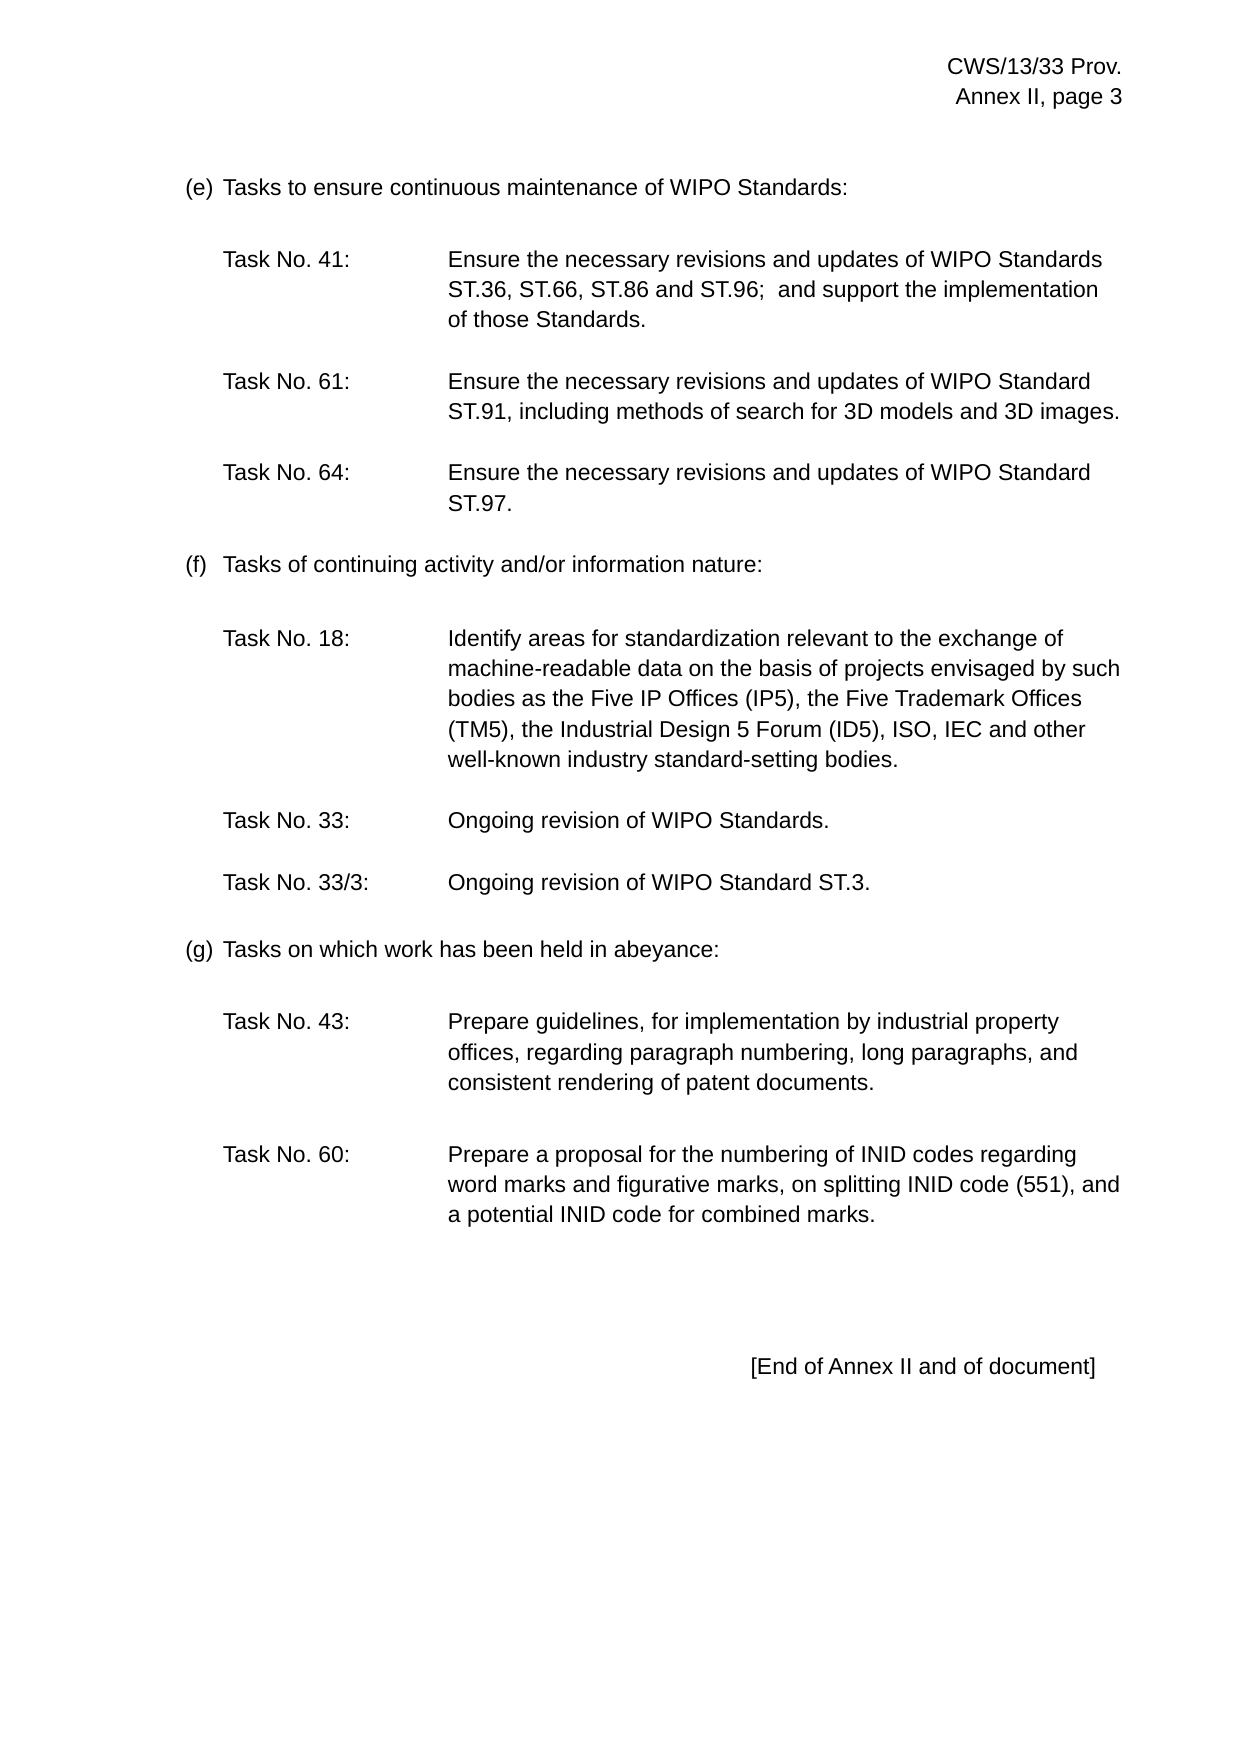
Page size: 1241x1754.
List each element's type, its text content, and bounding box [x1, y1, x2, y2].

text Task No. 61: Ensure the necessary revisions and updates of WIPO Standard ST.91, including methods of search for 3D models and 3D images. [223, 368, 1122, 424]
list Tasks on which work has been held in abeyance: [185, 936, 1122, 963]
text Task No. 33/3: Ongoing revision of WIPO Standard ST.3. [223, 869, 1122, 895]
text Task No. 41: Ensure the necessary revisions and updates of WIPO Standards ST.36, ST.66, ST.86 and ST.96; and support the implementation of those Standards. [223, 246, 1122, 333]
text Task No. 60: Prepare a proposal for the numbering of INID codes regarding word marks and figurative marks, on splitting INID code (551), and a potential INID code for combined marks. [223, 1141, 1122, 1227]
text [End of Annex II and of document] [724, 1353, 1122, 1379]
list Tasks of continuing activity and/or information nature: [185, 551, 1122, 577]
text Task No. 43: Prepare guidelines, for implementation by industrial property offices, regarding paragraph numbering, long paragraphs, and consistent rendering of patent documents. [223, 1008, 1122, 1095]
list Tasks to ensure continuous maintenance of WIPO Standards: [185, 174, 1122, 200]
text Task No. 64: Ensure the necessary revisions and updates of WIPO Standard ST.97. [223, 459, 1122, 516]
text Task No. 18: Identify areas for standardization relevant to the exchange of machine-readable data on the basis of projects envisaged by such bodies as the Five IP Offices (IP5), the Five Trademark Offices (TM5), the Industrial Design 5 Forum (ID5), ISO, IEC and other well-known industry standard-setting bodies. [223, 625, 1122, 772]
text Task No. 33: Ongoing revision of WIPO Standards. [223, 807, 1122, 834]
